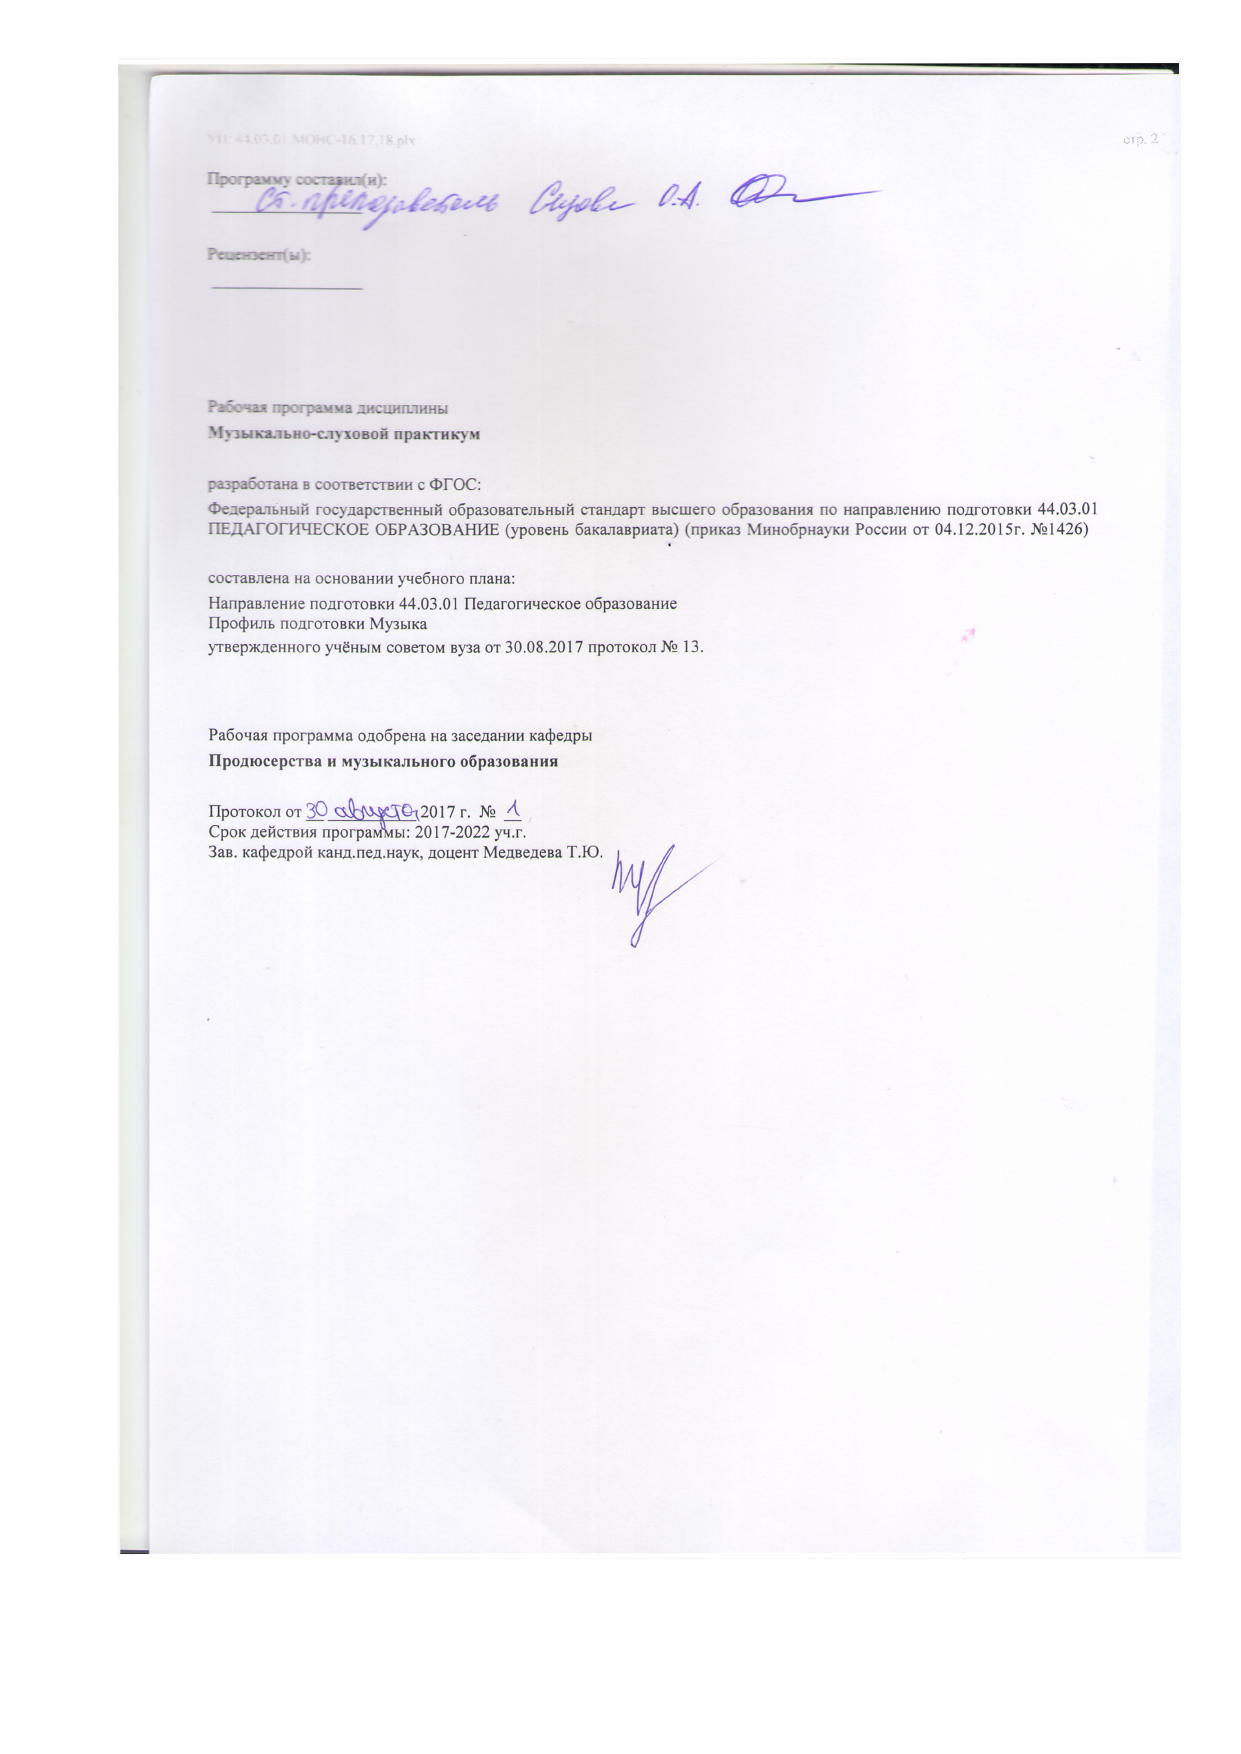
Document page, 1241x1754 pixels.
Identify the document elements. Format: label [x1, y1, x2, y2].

picture [118, 58, 1181, 1559]
